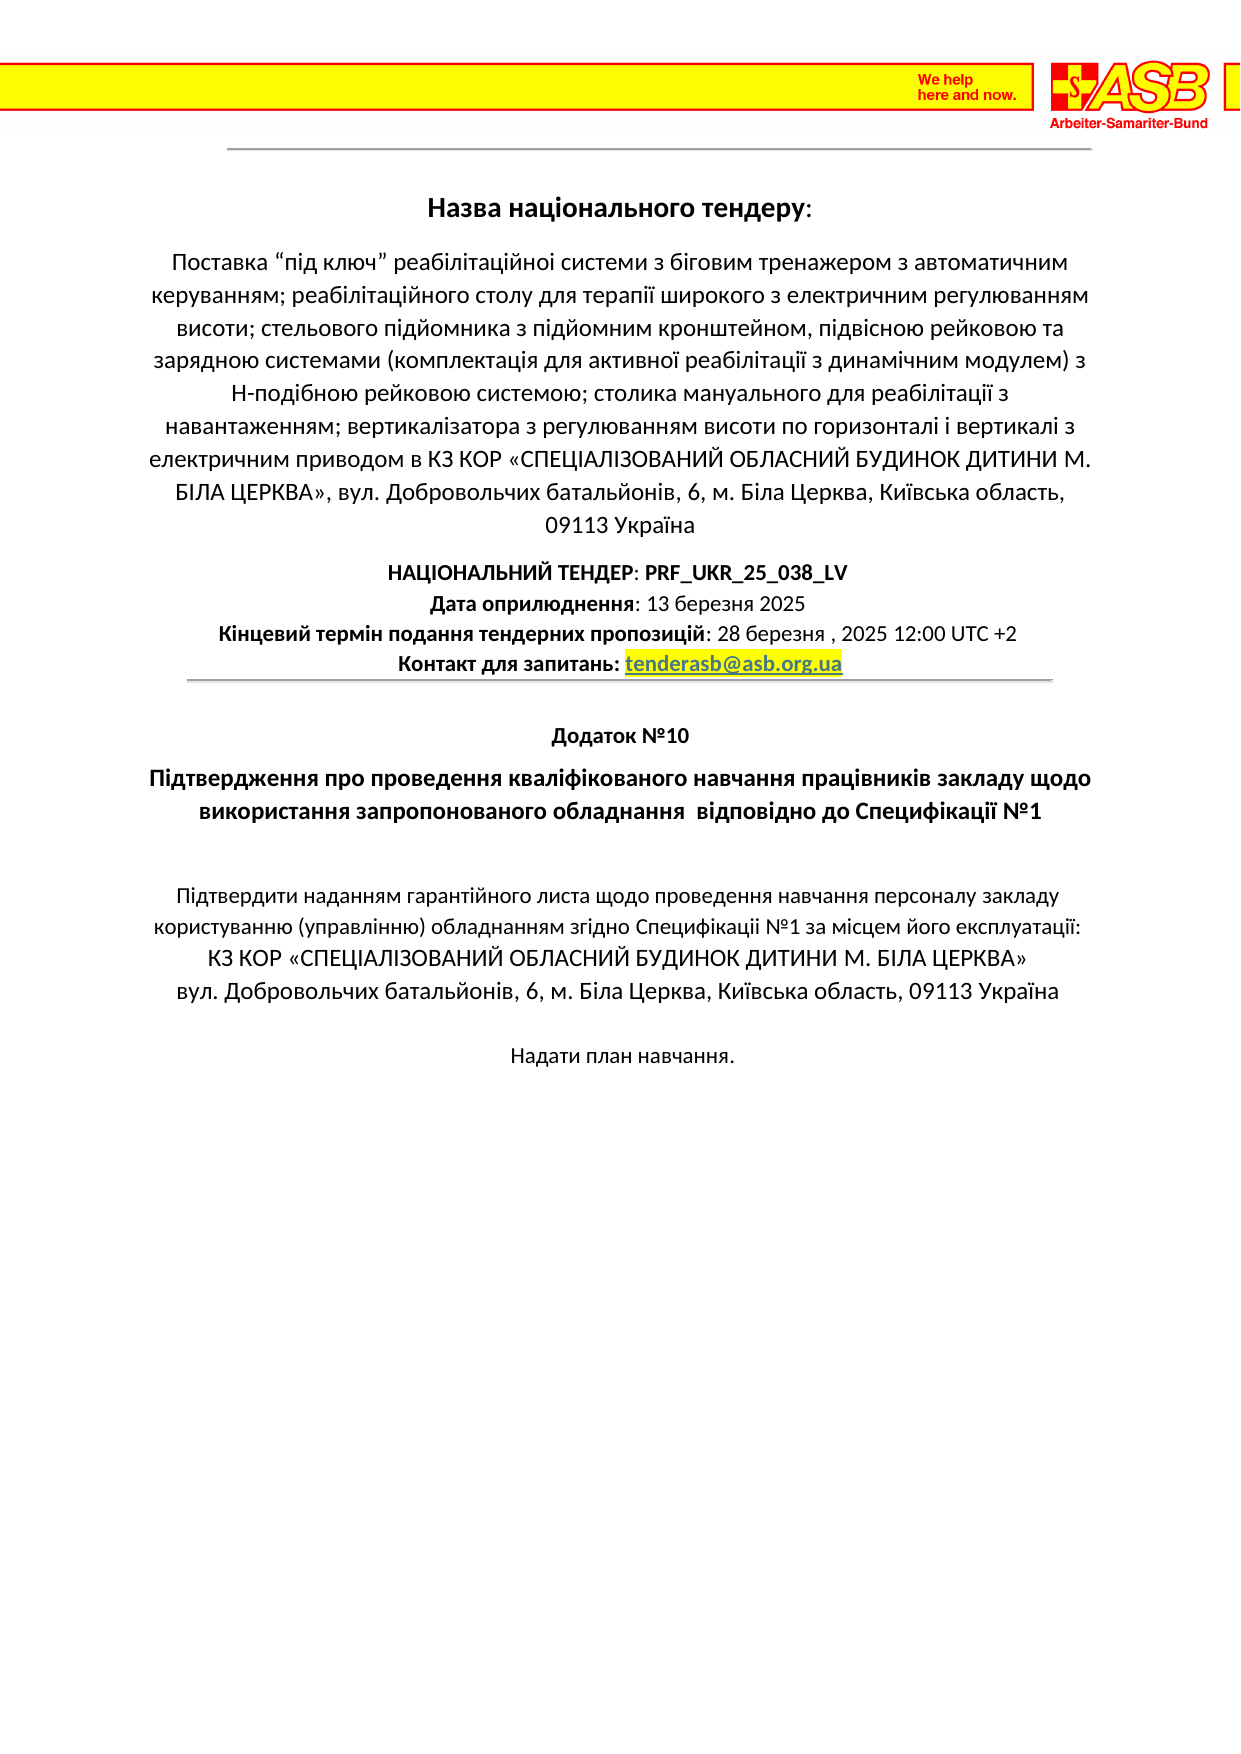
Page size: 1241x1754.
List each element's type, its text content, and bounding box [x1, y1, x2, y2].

text Підтвердити наданням гарантійного листа щодо проведення навчання персоналу закладу користуванню (управлінню) обладнанням згідно Специфікаціі №1 за місцем його експлуатації: КЗ КОР «СПЕЦІАЛІЗОВАНИЙ ОБЛАСНИЙ БУДИНОК ДИТИНИ М. БІЛА ЦЕРКВА» [148, 882, 1088, 973]
text Додаток №10 [148, 721, 1093, 749]
text Дата оприлюднення: 13 березня 2025 [148, 589, 1088, 617]
text Контакт для запитань: tenderasb@asb.org.ua [148, 649, 1093, 707]
text Надати план навчання. [148, 1041, 1093, 1069]
text НАЦІОНАЛЬНИЙ ТЕНДЕР: PRF_UKR_25_038_LV [148, 558, 1088, 586]
text Кінцевий термін подання тендерних пропозицій: 28 березня , 2025 12:00 UTC +2 [148, 619, 1088, 647]
text Назва національного тендеру: [148, 189, 1093, 225]
text Поставка “під ключ” реабілітаційноі системи з біговим тренажером з автоматичним керуванням; реабілітаційного столу для терапії широкого з електричним регулюванням висоти; стельового підйомника з підйомним кронштейном, підвісною рейковою та зарядною системами (комплектація для активної реабілітації з динамічним модулем) з Н-подібною рейковою системою; столика мануального для реабілітації з навантаженням; вертикалізатора з регулюванням висоти по горизонталі i вертикалі з електричним приводом в КЗ КОР «СПЕЦІАЛІЗОВАНИЙ ОБЛАСНИЙ БУДИНОК ДИТИНИ М. БІЛА ЦЕРКВА», вул. Добровольчих батальйонів, 6, м. Біла Церква, Київська область, 09113 Україна [148, 246, 1093, 540]
picture [0, 53, 1241, 133]
text вул. Добровольчих батальйонів, 6, м. Біла Церква, Київська область, 09113 Україна [148, 975, 1088, 1006]
text Підтвердження про проведення кваліфікованого навчання працівників закладу щодо використання запропонованого обладнання відповідно до Специфікації №1 [148, 763, 1093, 826]
